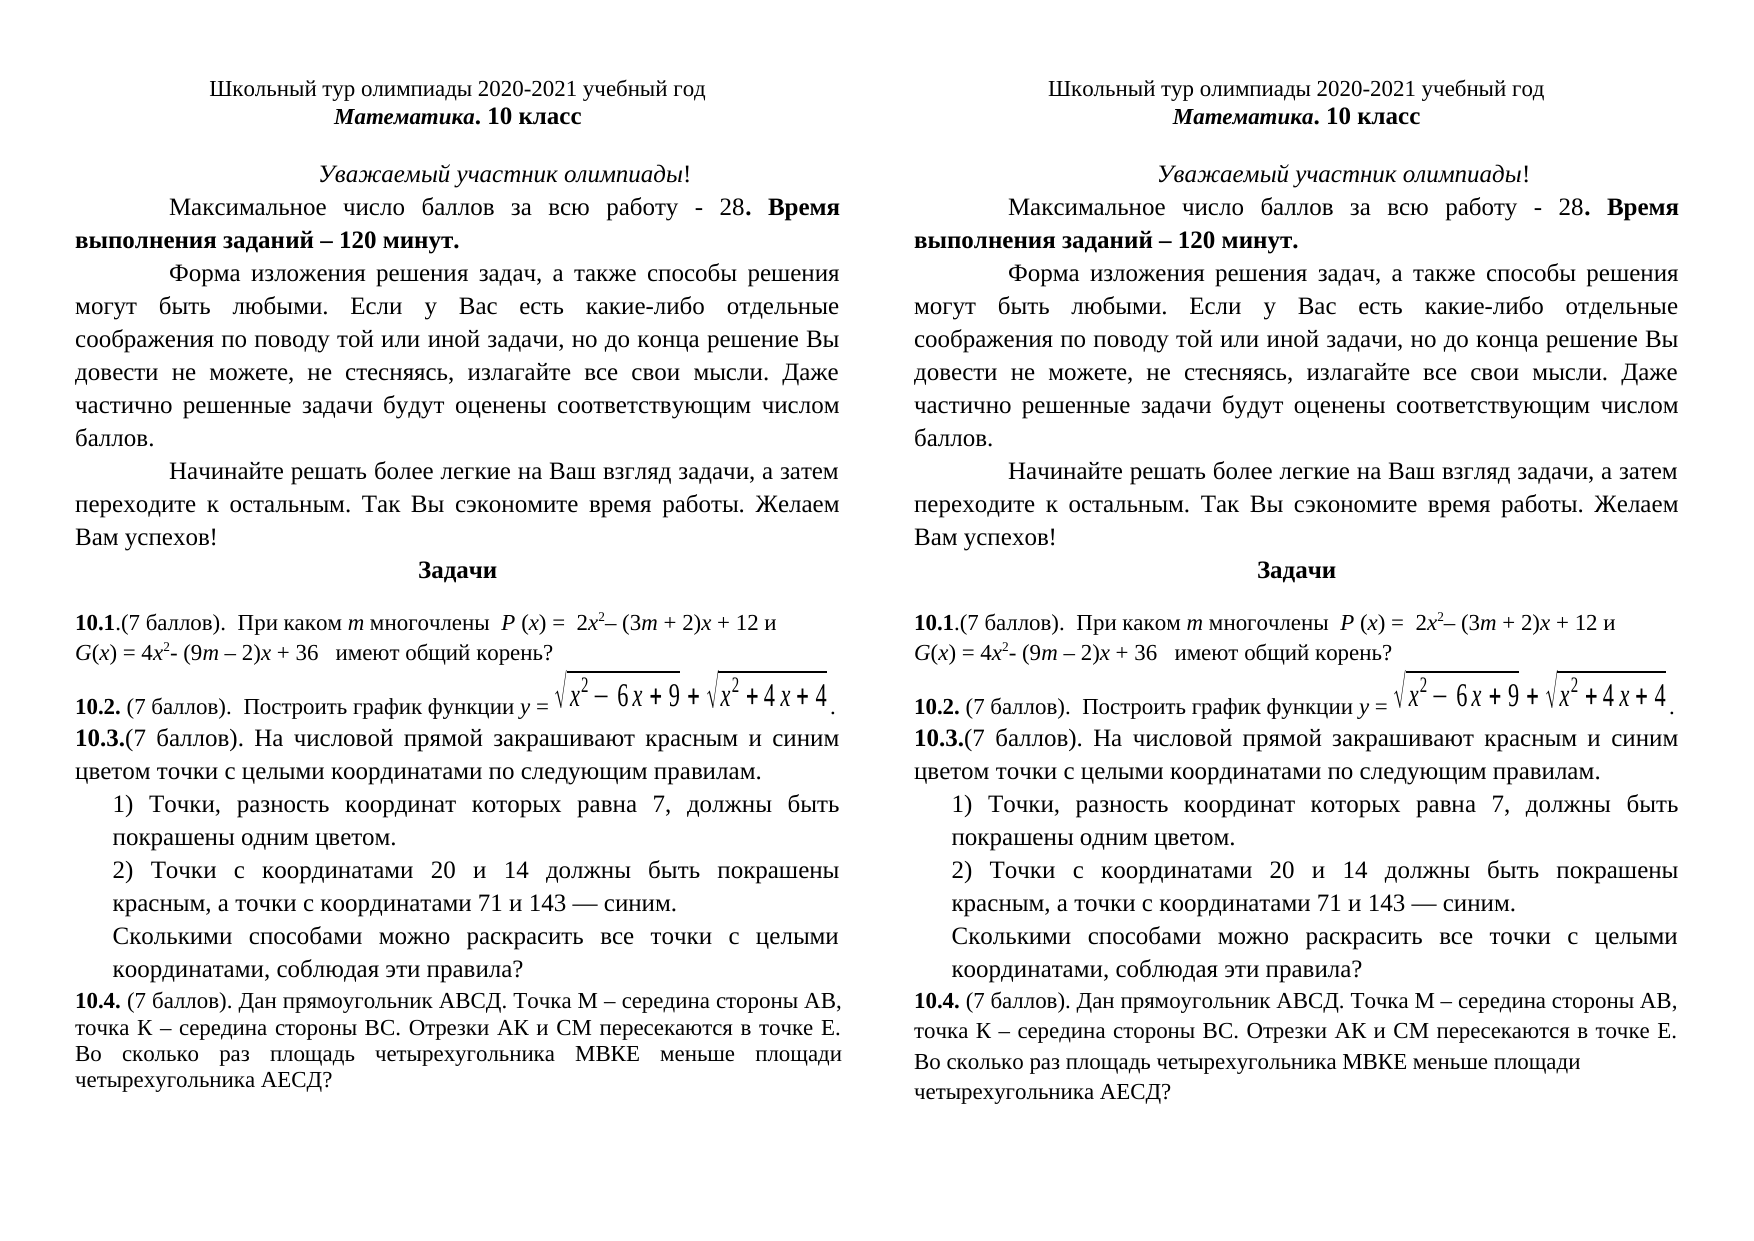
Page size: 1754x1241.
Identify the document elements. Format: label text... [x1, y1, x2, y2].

text Уважаемый участник олимпиады! [914, 159, 1679, 188]
text Школьный тур олимпиады 2020-2021 учебный год [914, 75, 1679, 101]
text 10.3.(7 баллов). На числовой прямой закрашивают красным и синим цветом точки с целыми координатами по следующим правилам. [75, 723, 840, 785]
text Форма изложения решения задач, а также способы решения могут быть любыми. Если у Вас есть какие-либо отдельные соображения по поводу той или иной задачи, но до конца решение Вы довести не можете, не стесняясь, излагайте все свои мысли. Даже частично решенные задачи будут оценены соответствующим числом баллов. [75, 258, 840, 452]
text Максимальное число баллов за всю работу - 28. Время выполнения заданий – 120 минут. [914, 192, 1679, 254]
text Начинайте решать более легкие на Ваш взгляд задачи, а затем переходите к остальным. Так Вы сэкономите время работы. Желаем Вам успехов! [914, 456, 1679, 551]
text 10.2. (7 баллов). Построить график функции у = . [75, 669, 840, 719]
text Начинайте решать более легкие на Ваш взгляд задачи, а затем переходите к остальным. Так Вы сэкономите время работы. Желаем Вам успехов! [75, 456, 840, 551]
text 10.1.(7 баллов). При каком т многочлены Р (х) = 2х2– (3т + 2)х + 12 и [75, 609, 840, 635]
text Математика. 10 класс [914, 101, 1679, 130]
text 10.4. (7 баллов). Дан прямоугольник АВСД. Точка М – середина стороны АВ, точка К – середина стороны ВС. Отрезки АК и СМ пересекаются в точке Е. Во сколько раз площадь четырехугольника МВКЕ меньше площади [914, 987, 1679, 1074]
text 10.1.(7 баллов). При каком т многочлены Р (х) = 2х2– (3т + 2)х + 12 и [914, 609, 1679, 635]
table_header 10.4. (7 баллов). Дан прямоугольник АВСД. Точка М – середина стороны АВ, точка К – середина стороны ВС. Отрезки АК и СМ пересекаются в точке Е. Во сколько раз площадь четырехугольника МВКЕ меньше площади четырехугольника АЕСД? [75, 988, 843, 1093]
text Школьный тур олимпиады 2020-2021 учебный год [75, 75, 840, 101]
text Сколькими способами можно раскрасить все точки с целыми координатами, соблюдая эти правила? [112, 921, 840, 983]
text Математика. 10 класс [75, 101, 840, 130]
text Сколькими способами можно раскрасить все точки с целыми координатами, соблюдая эти правила? [951, 921, 1679, 983]
text 2) Точки с координатами 20 и 14 должны быть покрашены красным, а точки с координатами 71 и 143 — синим. [112, 855, 840, 917]
text G(x) = 4х2- (9т – 2)х + 36 имеют общий корень? [914, 639, 1679, 666]
text 2) Точки с координатами 20 и 14 должны быть покрашены красным, а точки с координатами 71 и 143 — синим. [951, 855, 1679, 917]
text Форма изложения решения задач, а также способы решения могут быть любыми. Если у Вас есть какие-либо отдельные соображения по поводу той или иной задачи, но до конца решение Вы довести не можете, не стесняясь, излагайте все свои мысли. Даже частично решенные задачи будут оценены соответствующим числом баллов. [914, 258, 1679, 452]
text G(x) = 4х2- (9т – 2)х + 36 имеют общий корень? [75, 639, 840, 666]
text 10.2. (7 баллов). Построить график функции у = . [914, 669, 1679, 719]
text четырехугольника АЕСД? [914, 1078, 1679, 1104]
text Максимальное число баллов за всю работу - 28. Время выполнения заданий – 120 минут. [75, 192, 840, 254]
text Задачи [914, 555, 1679, 584]
text 10.3.(7 баллов). На числовой прямой закрашивают красным и синим цветом точки с целыми координатами по следующим правилам. [914, 723, 1679, 785]
text Задачи [75, 555, 840, 584]
text Уважаемый участник олимпиады! [75, 159, 840, 188]
text 1) Точки, разность координат которых равна 7, должны быть покрашены одним цветом. [951, 789, 1679, 851]
text 1) Точки, разность координат которых равна 7, должны быть покрашены одним цветом. [112, 789, 840, 851]
